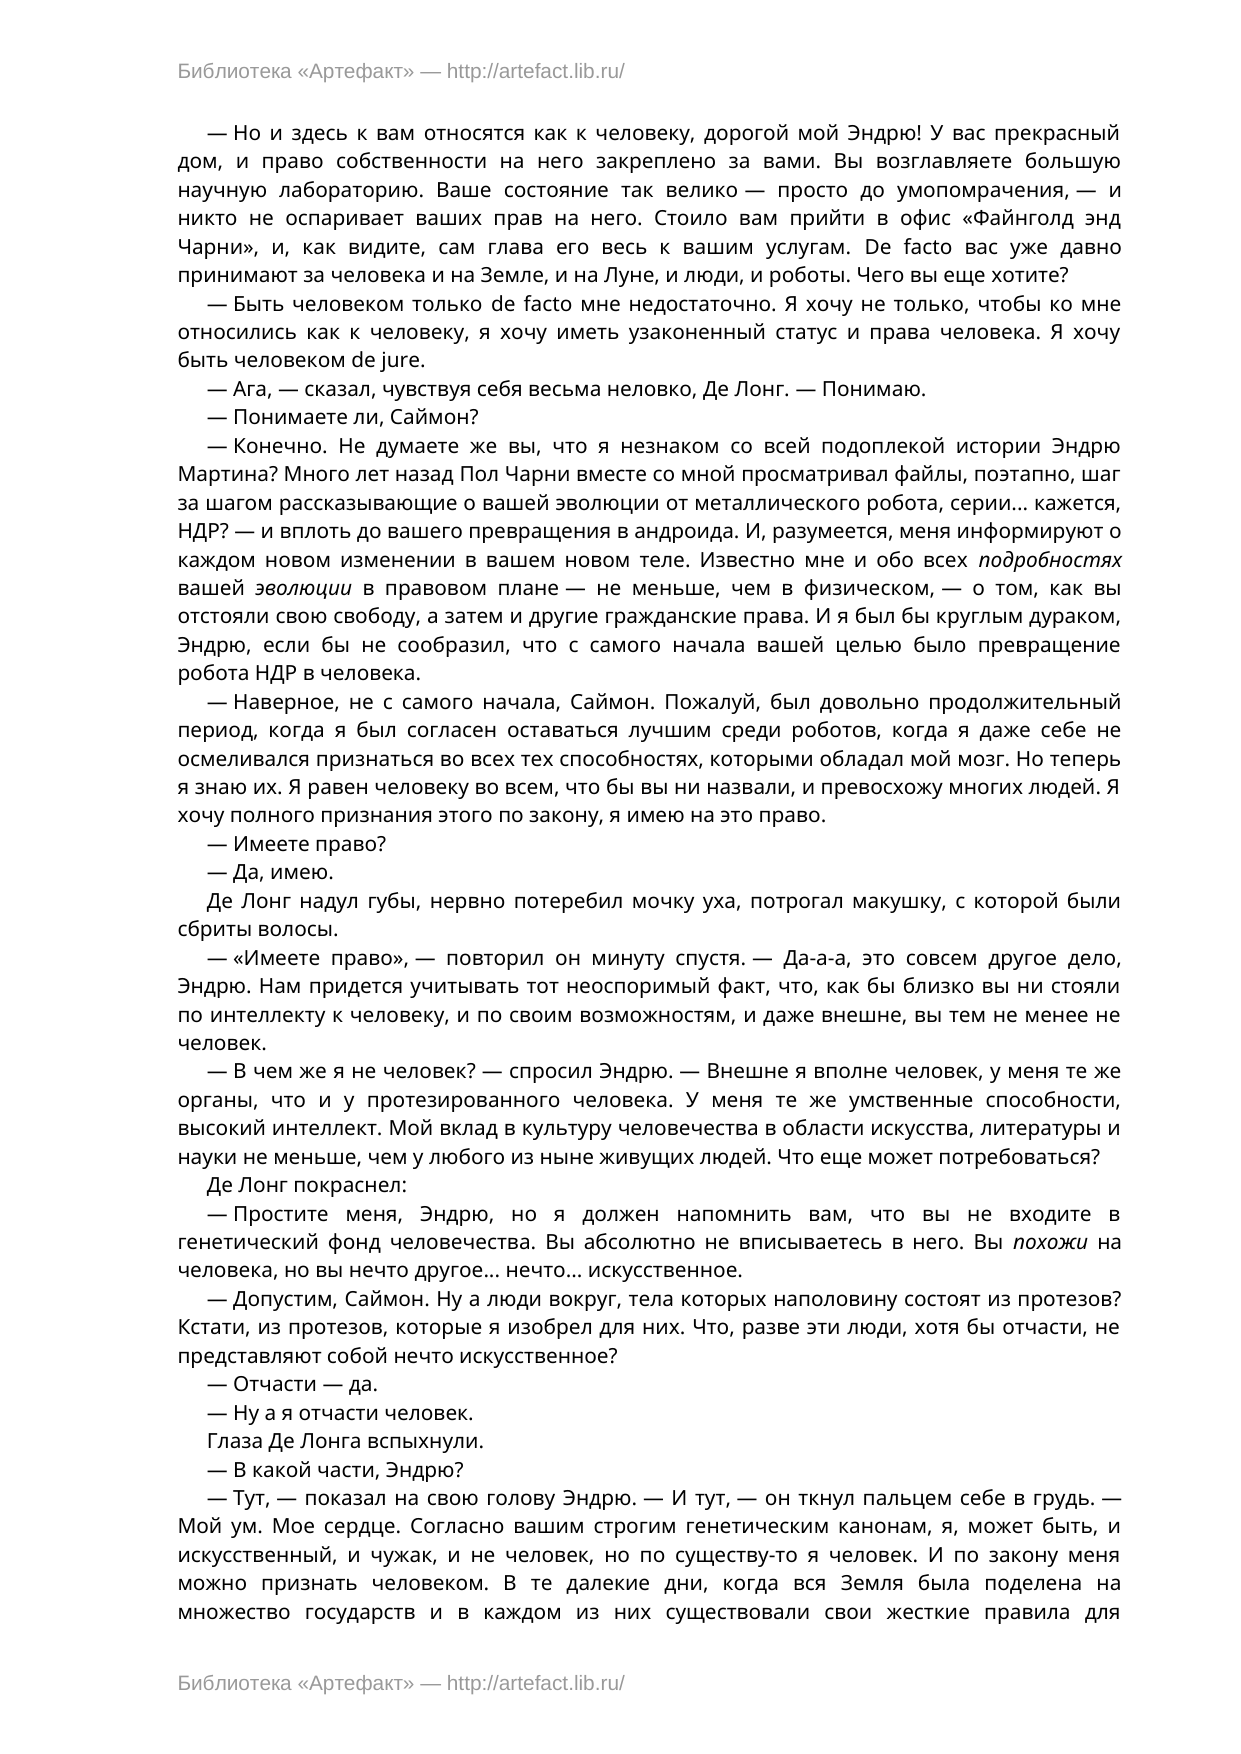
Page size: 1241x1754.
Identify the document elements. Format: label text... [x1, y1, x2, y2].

text — Ну а я отчасти человек. [177, 1398, 1122, 1426]
text Де Лонг покраснел: [177, 1170, 1122, 1199]
text — Ага, — сказал, чувствуя себя весьма неловко, Де Лонг. — Понимаю. [177, 374, 1122, 402]
text Де Лонг надул губы, нервно потеребил мочку уха, потрогал макушку, с которой были сбриты волосы. [177, 886, 1122, 943]
text Глаза Де Лонга вспыхнули. [177, 1426, 1122, 1455]
text — Допустим, Саймон. Ну а люди вокруг, тела которых наполовину состоят из протезов? Кстати, из протезов, которые я изобрел для них. Что, разве эти люди, хотя бы отчасти, не представляют собой нечто искусственное? [177, 1284, 1122, 1369]
text — Конечно. Не думаете же вы, что я незнаком со всей подоплекой истории Эндрю Мартина? Много лет назад Пол Чарни вместе со мной просматривал файлы, поэтапно, шаг за шагом рассказывающие о вашей эволюции от металлического робота, серии... кажется, НДР? — и вплоть до вашего превращения в андроида. И, разумеется, меня информируют о каждом новом изменении в вашем новом теле. Известно мне и обо всех подробностях вашей эволюции в правовом плане — не меньше, чем в физическом, — о том, как вы отстояли свою свободу, а затем и другие гражданские права. И я был бы круглым дураком, Эндрю, если бы не сообразил, что с самого начала вашей целью было превращение робота НДР в человека. [177, 431, 1122, 687]
text — Да, имею. [177, 857, 1122, 886]
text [177, 1483, 1122, 1625]
text — Но и здесь к вам относятся как к человеку, дорогой мой Эндрю! У вас прекрасный дом, и право собственности на него закреплено за вами. Вы возглавляете большую научную лабораторию. Ваше состояние так велико — просто до умопомрачения, — и никто не оспаривает ваших прав на него. Стоило вам прийти в офис «Файнголд энд Чарни», и, как видите, сам глава его весь к вашим услугам. De facto вас уже давно принимают за человека и на Земле, и на Луне, и люди, и роботы. Чего вы еще хотите? [177, 118, 1122, 289]
text — Наверное, не с самого начала, Саймон. Пожалуй, был довольно продолжительный период, когда я был согласен оставаться лучшим среди роботов, когда я даже себе не осмеливался признаться во всех тех способностях, которыми обладал мой мозг. Но теперь я знаю их. Я равен человеку во всем, что бы вы ни назвали, и превосхожу многих людей. Я хочу полного признания этого по закону, я имею на это право. [177, 687, 1122, 829]
text — Имеете право? [177, 829, 1122, 857]
text — «Имеете право», — повторил он минуту спустя. — Да-а-а, это совсем другое дело, Эндрю. Нам придется учитывать тот неоспоримый факт, что, как бы близко вы ни стояли по интеллекту к человеку, и по своим возможностям, и даже внешне, вы тем не менее не человек. [177, 943, 1122, 1057]
text — Простите меня, Эндрю, но я должен напомнить вам, что вы не входите в генетический фонд человечества. Вы абсолютно не вписываетесь в него. Вы похожи на человека, но вы нечто другое... нечто... искусственное. [177, 1199, 1122, 1284]
text — Отчасти — да. [177, 1369, 1122, 1398]
text — Быть человеком только de facto мне недостаточно. Я хочу не только, чтобы ко мне относились как к человеку, я хочу иметь узаконенный статус и права человека. Я хочу быть человеком de jure. [177, 289, 1122, 374]
text — В какой части, Эндрю? [177, 1455, 1122, 1483]
text — В чем же я не человек? — спросил Эндрю. — Внешне я вполне человек, у меня те же органы, что и у протезированного человека. У меня те же умственные способности, высокий интеллект. Мой вклад в культуру человечества в области искусства, литературы и науки не меньше, чем у любого из ныне живущих людей. Что еще может потребоваться? [177, 1057, 1122, 1170]
text — Понимаете ли, Саймон? [177, 402, 1122, 431]
